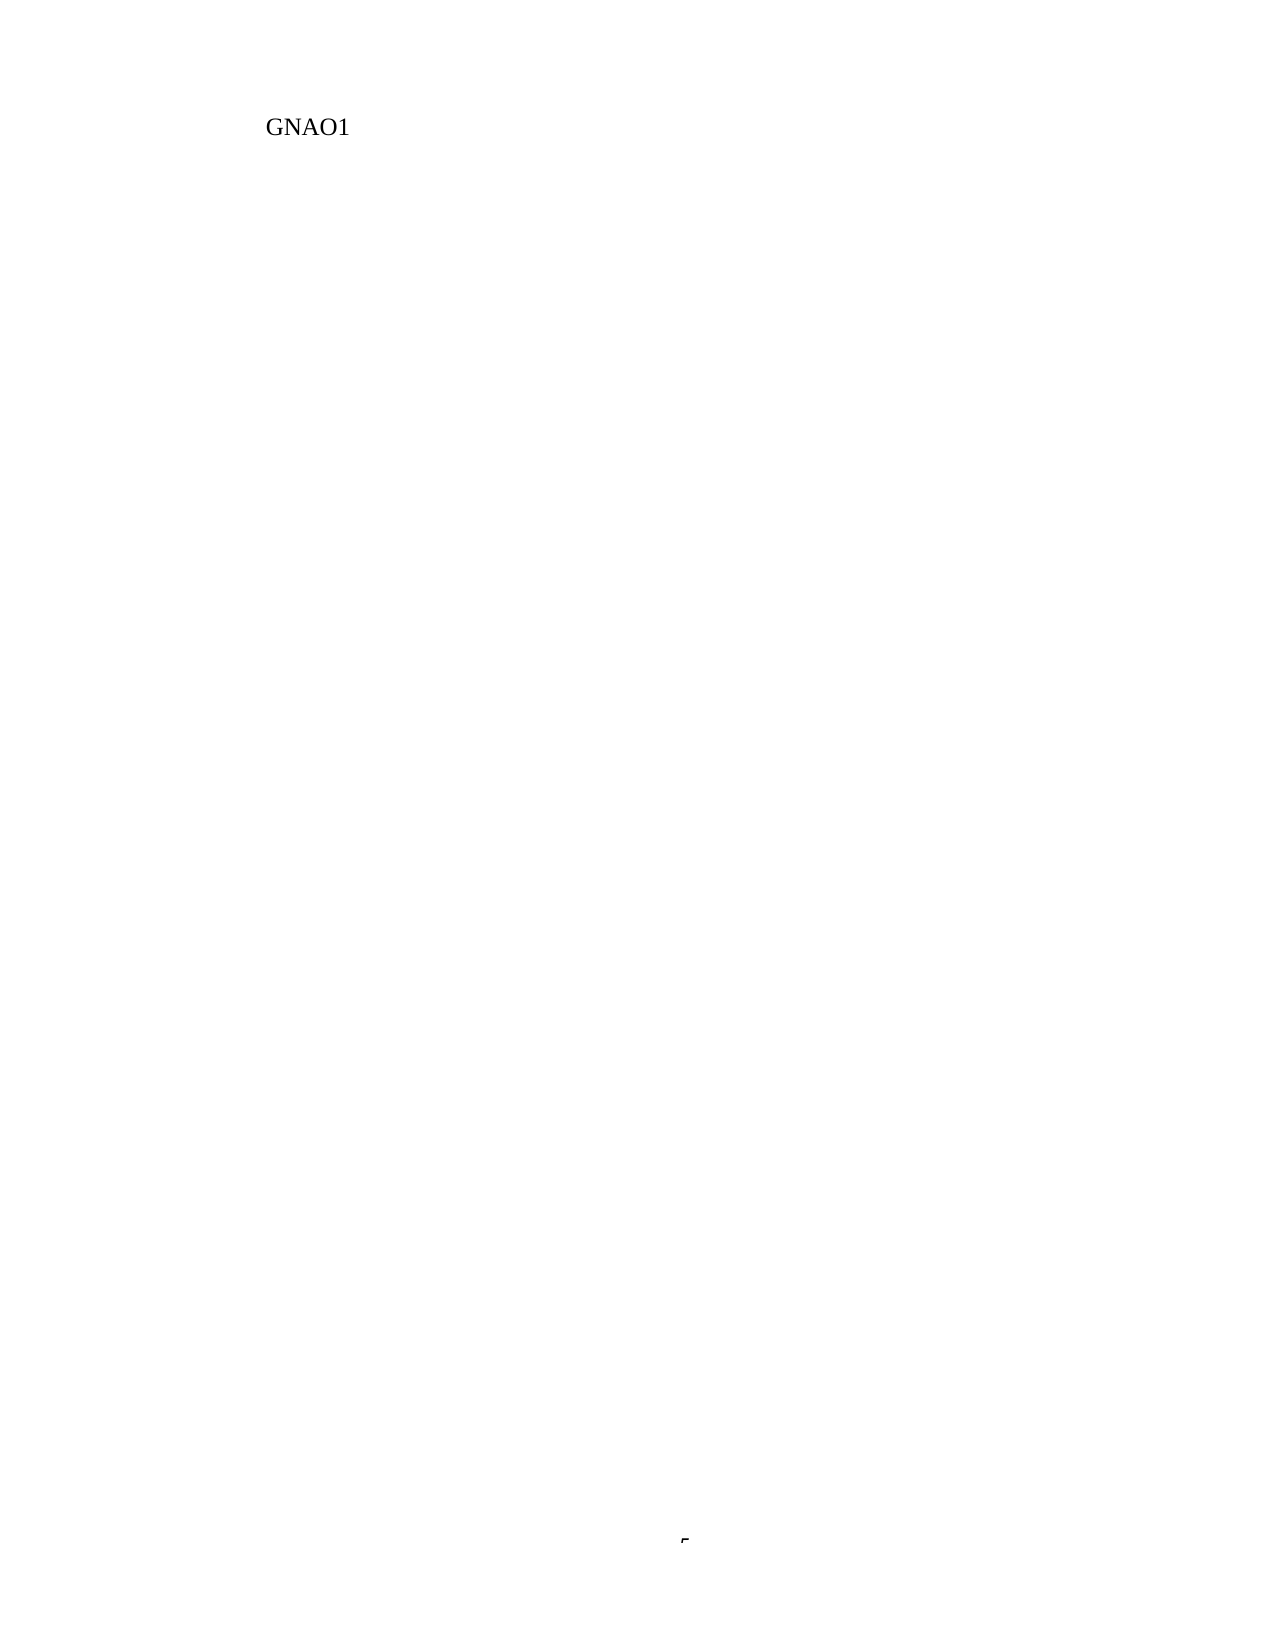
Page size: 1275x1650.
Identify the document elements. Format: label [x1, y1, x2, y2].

list [222, 112, 1187, 141]
